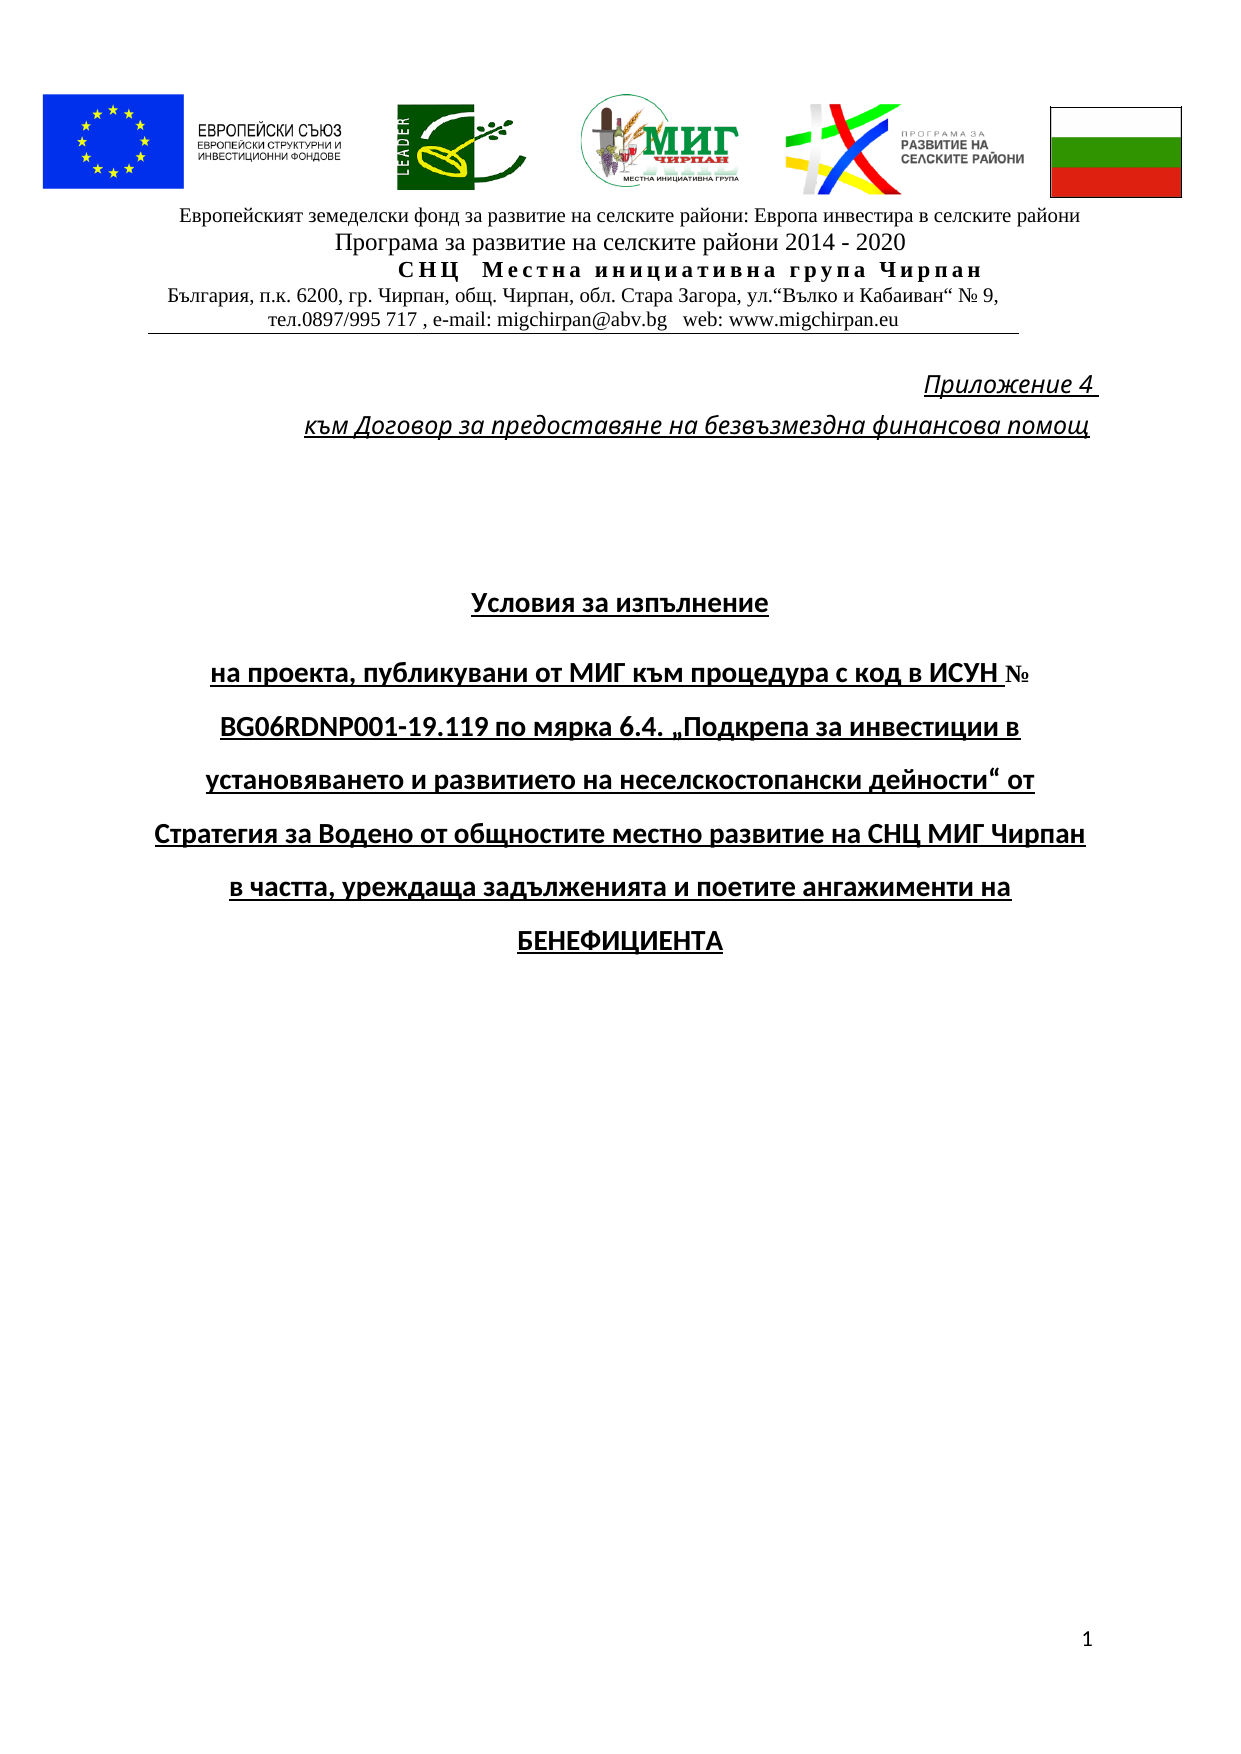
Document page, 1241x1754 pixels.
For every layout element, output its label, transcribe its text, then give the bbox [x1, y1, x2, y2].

picture [29, 79, 375, 199]
picture [771, 96, 1034, 201]
text на проекта, публикувани от МИГ към процедура с код в ИСУН № BG06RDNP001-19.119 по мярка 6.4. „Подкрепа за инвестиции в установяването и развитието на неселскостопански дейности“ от Стратегия за Водено от общностите местно развитие на СНЦ МИГ Чирпан в частта, уреждаща задълженията и поетите ангажименти на БЕНЕФИЦИЕНТА [148, 654, 1093, 957]
text Приложение 4 [148, 367, 1093, 401]
text към Договор за предоставяне на безвъзмездна финансова помощ [148, 407, 1093, 442]
picture [397, 104, 530, 190]
text Условия за изпълнение [148, 584, 1093, 620]
picture [580, 94, 739, 187]
